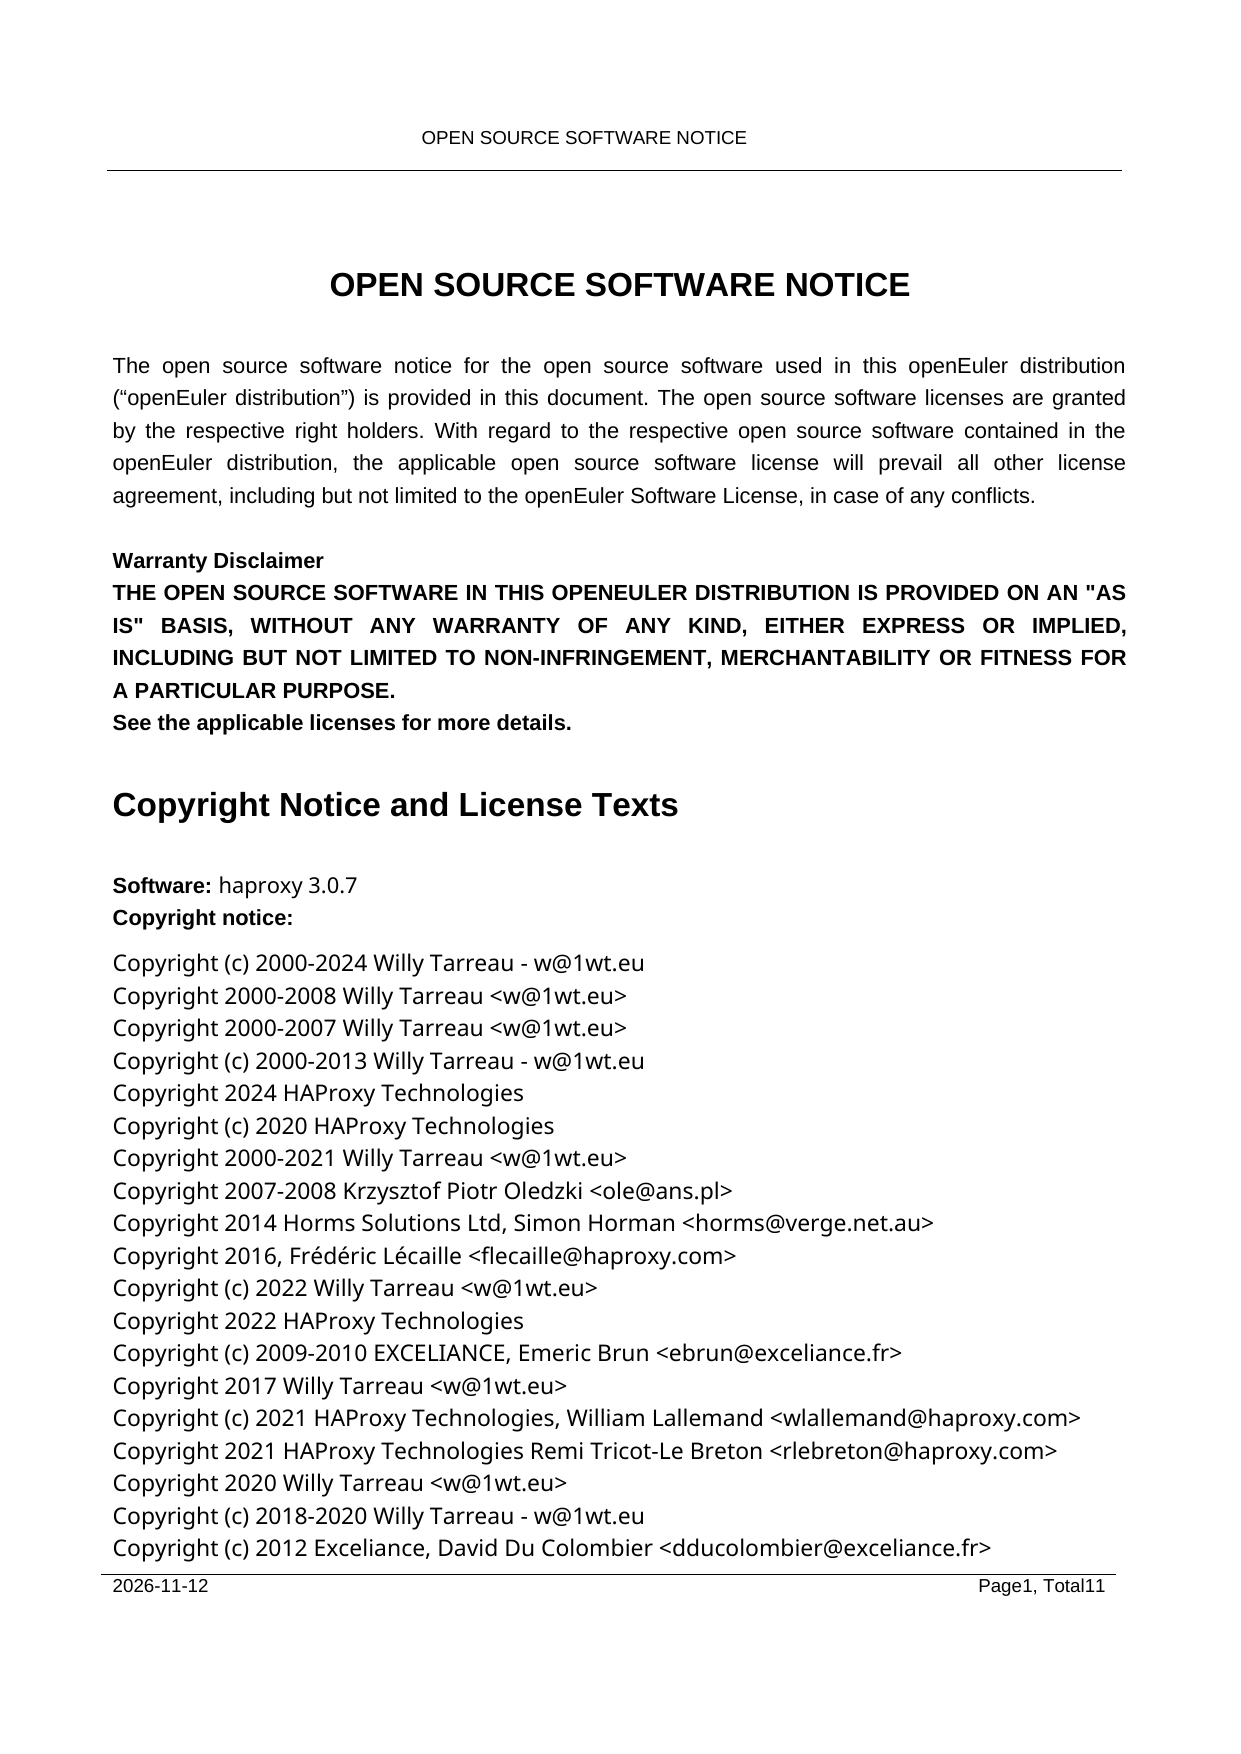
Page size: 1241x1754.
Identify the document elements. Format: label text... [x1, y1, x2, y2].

text The open source software notice for the open source software used in this openEuler distribution (“openEuler distribution”) is provided in this document. The open source software licenses are granted by the respective right holders. With regard to the respective open source software contained in the openEuler distribution, the applicable open source software license will prevail all other license agreement, including but not limited to the openEuler Software License, in case of any conflicts. [112, 349, 1128, 511]
text Copyright Notice and License Texts [112, 771, 1128, 836]
text OPEN SOURCE SOFTWARE NOTICE [112, 251, 1128, 316]
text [112, 947, 1128, 1564]
text Warranty Disclaimer [112, 544, 1128, 576]
title Software: haproxy 3.0.7 [112, 869, 1128, 901]
text Copyright notice: [112, 901, 1128, 934]
text THE OPEN SOURCE SOFTWARE IN THIS OPENEULER DISTRIBUTION IS PROVIDED ON AN "AS IS" BASIS, WITHOUT ANY WARRANTY OF ANY KIND, EITHER EXPRESS OR IMPLIED, INCLUDING BUT NOT LIMITED TO NON-INFRINGEMENT, MERCHANTABILITY OR FITNESS FOR A PARTICULAR PURPOSE. See the applicable licenses for more details. [112, 576, 1128, 739]
